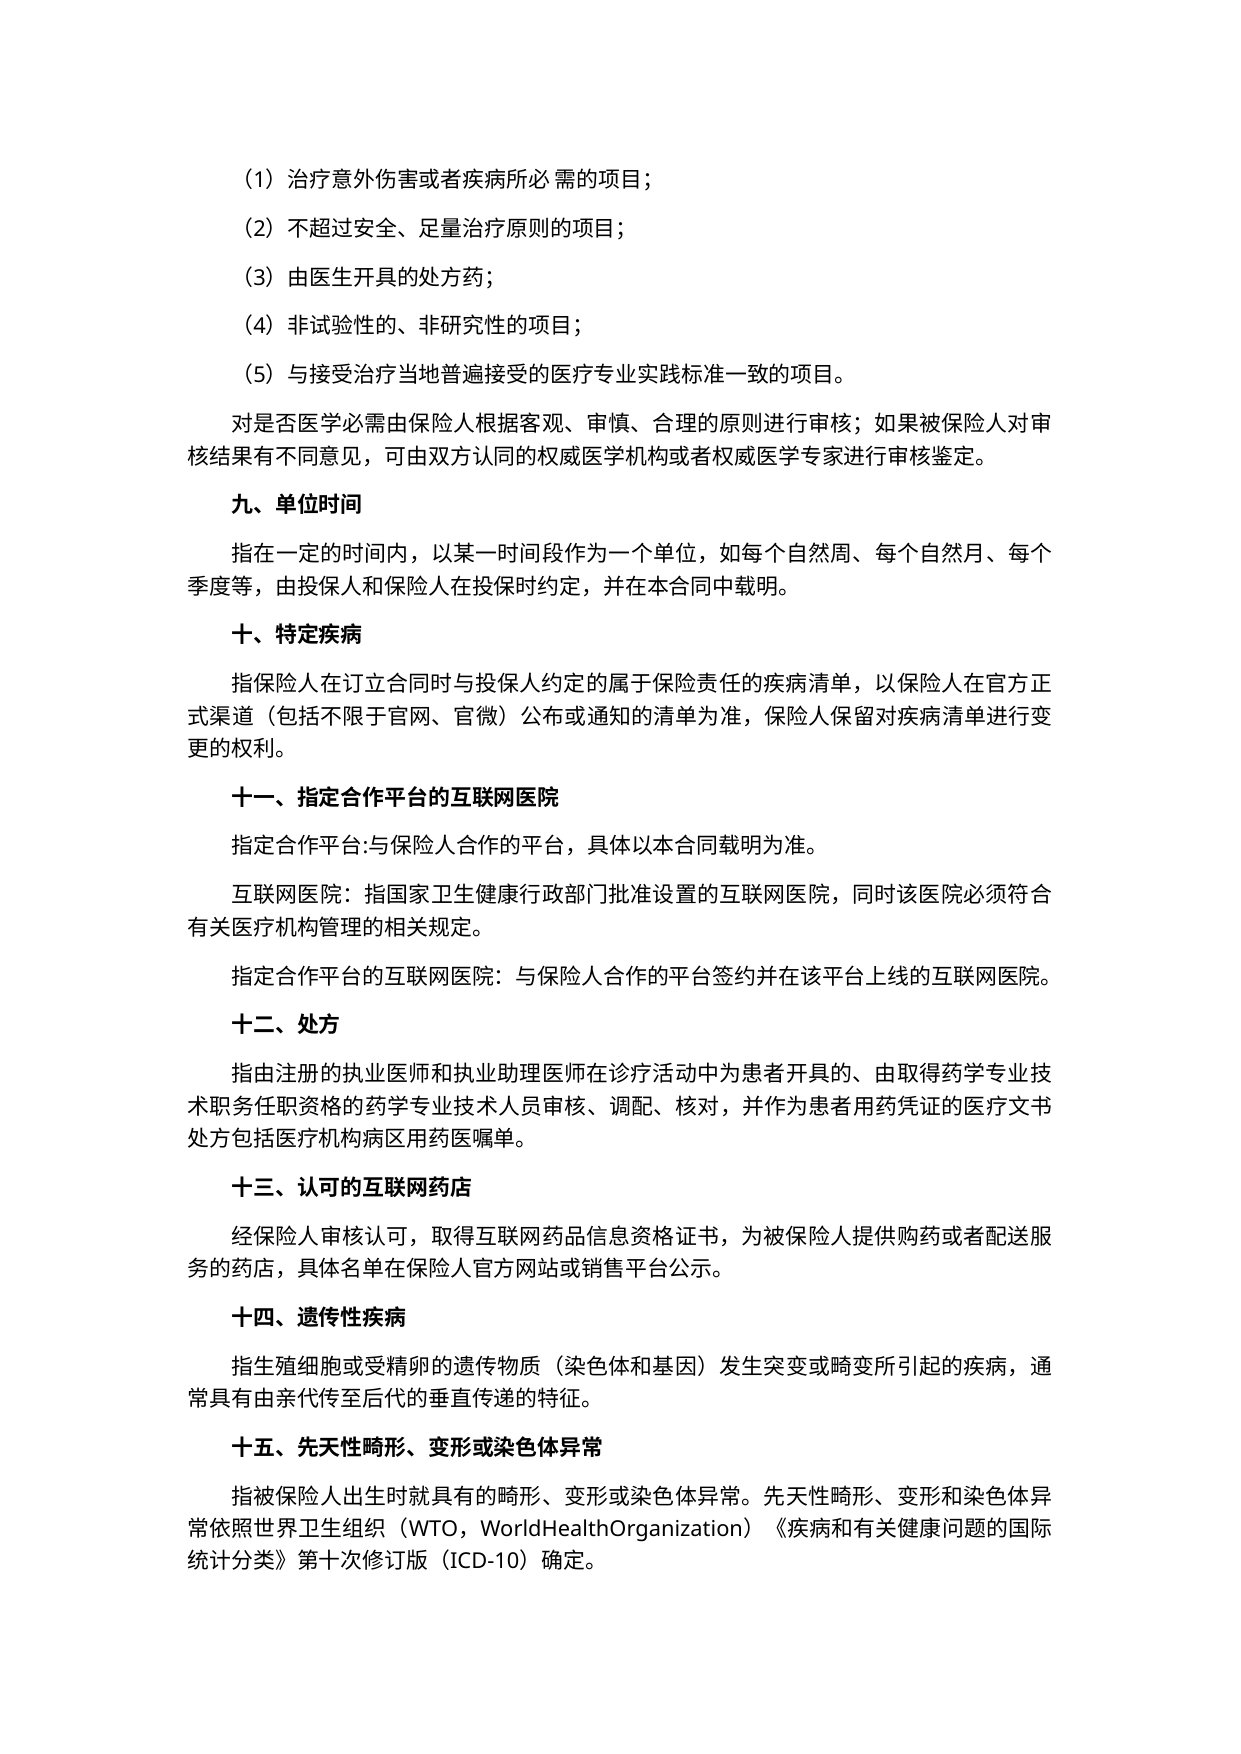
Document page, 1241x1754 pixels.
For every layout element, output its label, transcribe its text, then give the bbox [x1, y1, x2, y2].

text （4）非试验性的、非研究性的项目； [187, 308, 1053, 341]
list 十五、先天性畸形、变形或染色体异常 [187, 1429, 1053, 1462]
list 十、特定疾病 [187, 617, 1053, 649]
text （5）与接受治疗当地普遍接受的医疗专业实践标准一致的项目。 [187, 357, 1053, 389]
text 指由注册的执业医师和执业助理医师在诊疗活动中为患者开具的、由取得药学专业技术职务任职资格的药学专业技术人员审核、调配、核对，并作为患者用药凭证的医疗文书。处方包括医疗机构病区用药医嘱单。 [187, 1056, 1053, 1153]
text 指保险人在订立合同时与投保人约定的属于保险责任的疾病清单，以保险人在官方正式渠道（包括不限于官网、官微）公布或通知的清单为准，保险人保留对疾病清单进行变更的权利。 [187, 666, 1053, 763]
list 对是否医学必需由保险人根据客观、审慎、合理的原则进行审核；如果被保险人对审核结果有不同意见，可由双方认同的权威医学机构或者权威医学专家进行审核鉴定。 [187, 406, 1053, 471]
text （1）治疗意外伤害或者疾病所必 需的项目； [187, 162, 1053, 194]
list 十三、认可的互联网药店 [187, 1169, 1053, 1202]
list 经保险人审核认可，取得互联网药品信息资格证书，为被保险人提供购药或者配送服务的药店，具体名单在保险人官方网站或销售平台公示。 [187, 1218, 1053, 1283]
text 指定合作平台:与保险人合作的平台，具体以本合同载明为准。 [187, 828, 1053, 861]
list 指在一定的时间内，以某一时间段作为一个单位，如每个自然周、每个自然月、每个季度等，由投保人和保险人在投保时约定，并在本合同中载明。 [187, 536, 1053, 601]
text （2）不超过安全、足量治疗原则的项目； [187, 211, 1053, 243]
list 十二、处方 [187, 1007, 1053, 1039]
text （3）由医生开具的处方药； [187, 259, 1053, 292]
text 互联网医院：指国家卫生健康行政部门批准设置的互联网医院，同时该医院必须符合有关医疗机构管理的相关规定。 [187, 877, 1053, 942]
text 指定合作平台的互联网医院：与保险人合作的平台签约并在该平台上线的互联网医院。 [187, 958, 1053, 991]
list 十四、遗传性疾病 [187, 1299, 1053, 1332]
list 十一、指定合作平台的互联网医院 [187, 779, 1053, 812]
text 指生殖细胞或受精卵的遗传物质（染色体和基因）发生突变或畸变所引起的疾病，通常具有由亲代传至后代的垂直传递的特征。 [187, 1348, 1053, 1413]
text 指被保险人出生时就具有的畸形、变形或染色体异常。先天性畸形、变形和染色体异常依照世界卫生组织（WTO，WorldHealthOrganization）《疾病和有关健康问题的国际统计分类》第十次修订版（ICD-10）确定。 [187, 1478, 1053, 1576]
list 九、单位时间 [187, 487, 1053, 519]
